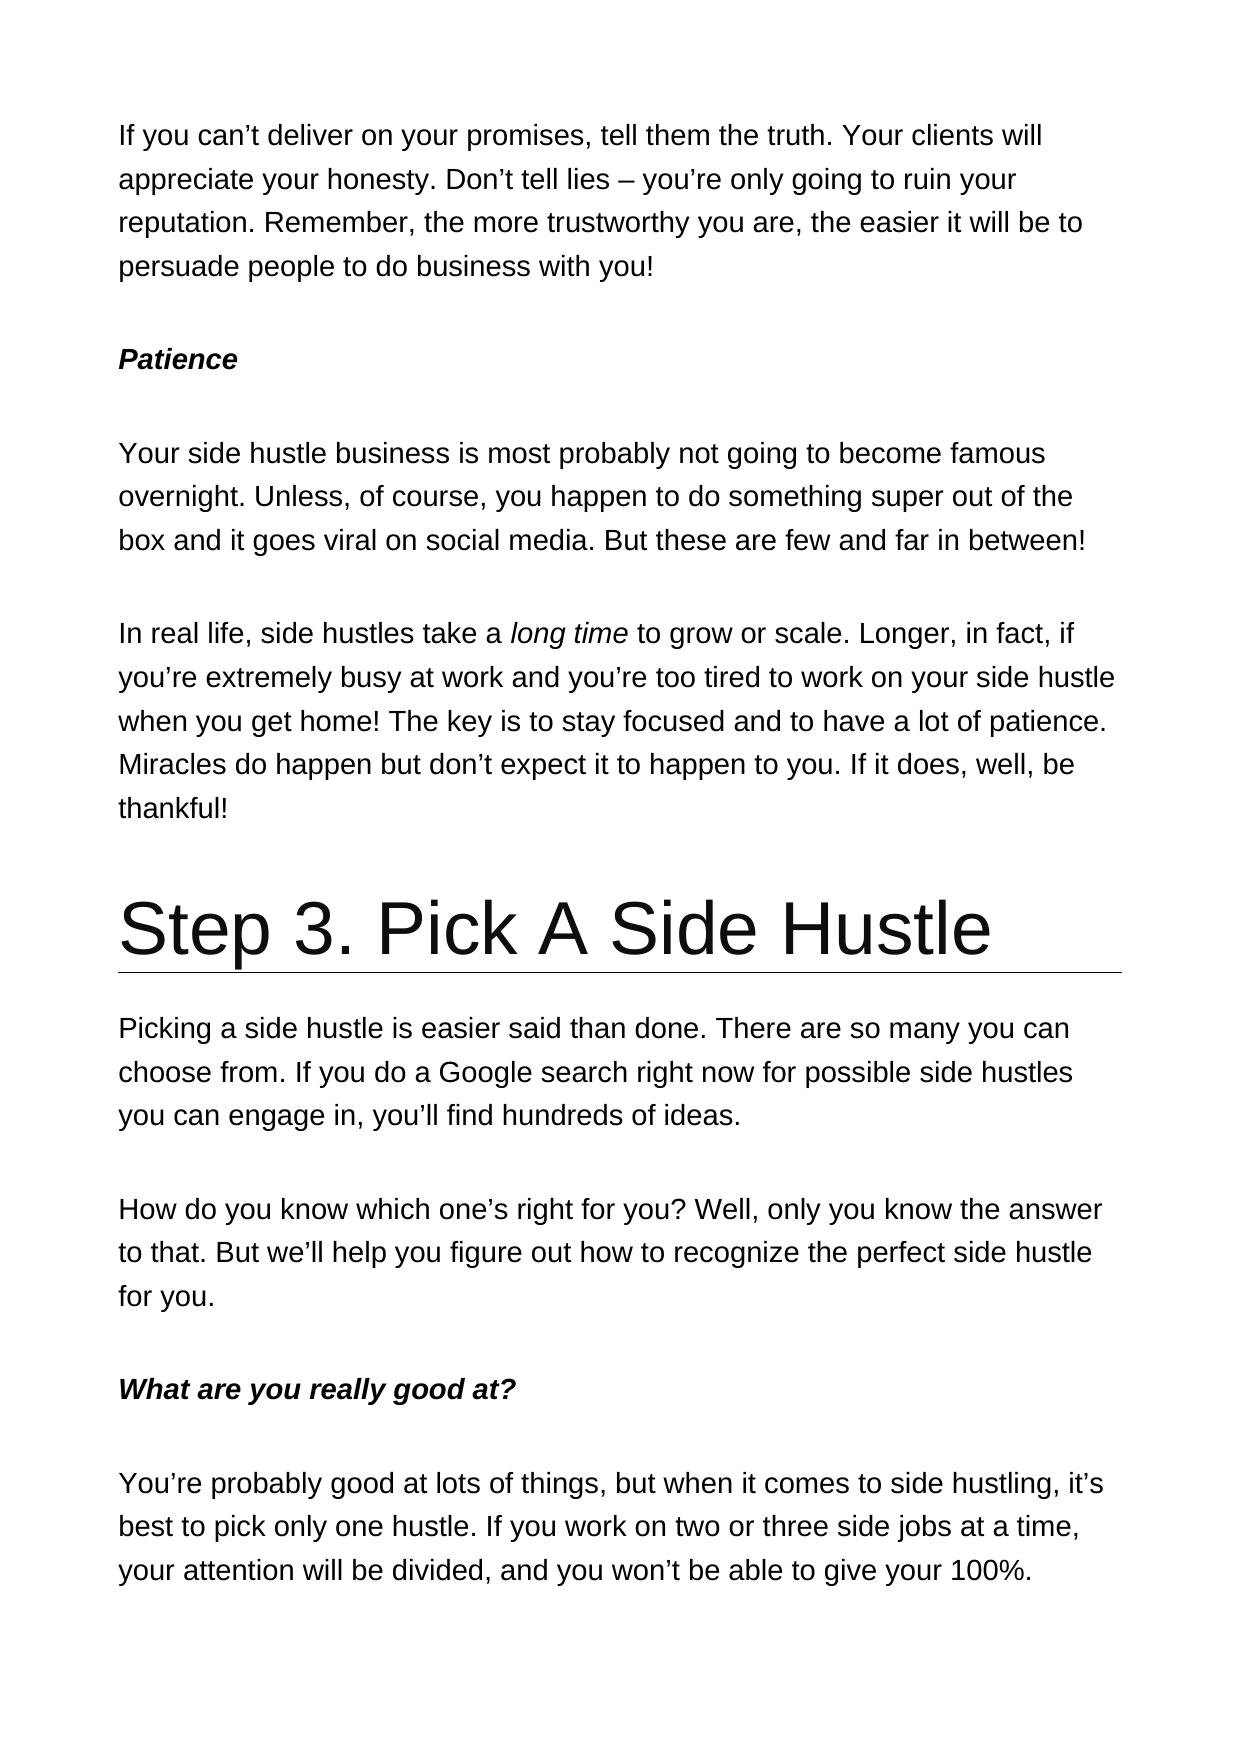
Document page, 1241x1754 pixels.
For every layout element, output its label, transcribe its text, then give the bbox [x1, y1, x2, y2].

text In real life, side hustles take a long time to grow or scale. Longer, in fact, if you’re extremely busy at work and you’re too tired to work on your side hustle when you get home! The key is to stay focused and to have a lot of patience. Miracles do happen but don’t expect it to happen to you. If it does, well, be thankful! [118, 616, 1122, 824]
text How do you know which one’s right for you? Well, only you know the answer to that. But we’ll help you figure out how to recognize the perfect side hustle for you. [118, 1192, 1122, 1312]
text If you can’t deliver on your promises, tell them the truth. Your clients will appreciate your honesty. Don’t tell lies – you’re only going to ruin your reputation. Remember, the more trustworthy you are, the easier it will be to persuade people to do business with you! [118, 118, 1122, 282]
text Picking a side hustle is easier said than done. There are so many you can choose from. If you do a Google search right now for possible side hustles you can engage in, you’ll find hundreds of ideas. [118, 1011, 1122, 1132]
text What are you really good at? [118, 1372, 1122, 1406]
text You’re probably good at lots of things, but when it comes to side hustling, it’s best to pick only one hustle. If you work on two or three side jobs at a time, your attention will be divided, and you won’t be able to give your 100%. [118, 1466, 1122, 1586]
text Patience [118, 342, 1122, 376]
text Your side hustle business is most probably not going to become famous overnight. Unless, of course, you happen to do something super out of the box and it goes viral on social media. But these are few and far in between! [118, 436, 1122, 556]
subtitle Step 3. Pick A Side Hustle [118, 884, 1122, 972]
